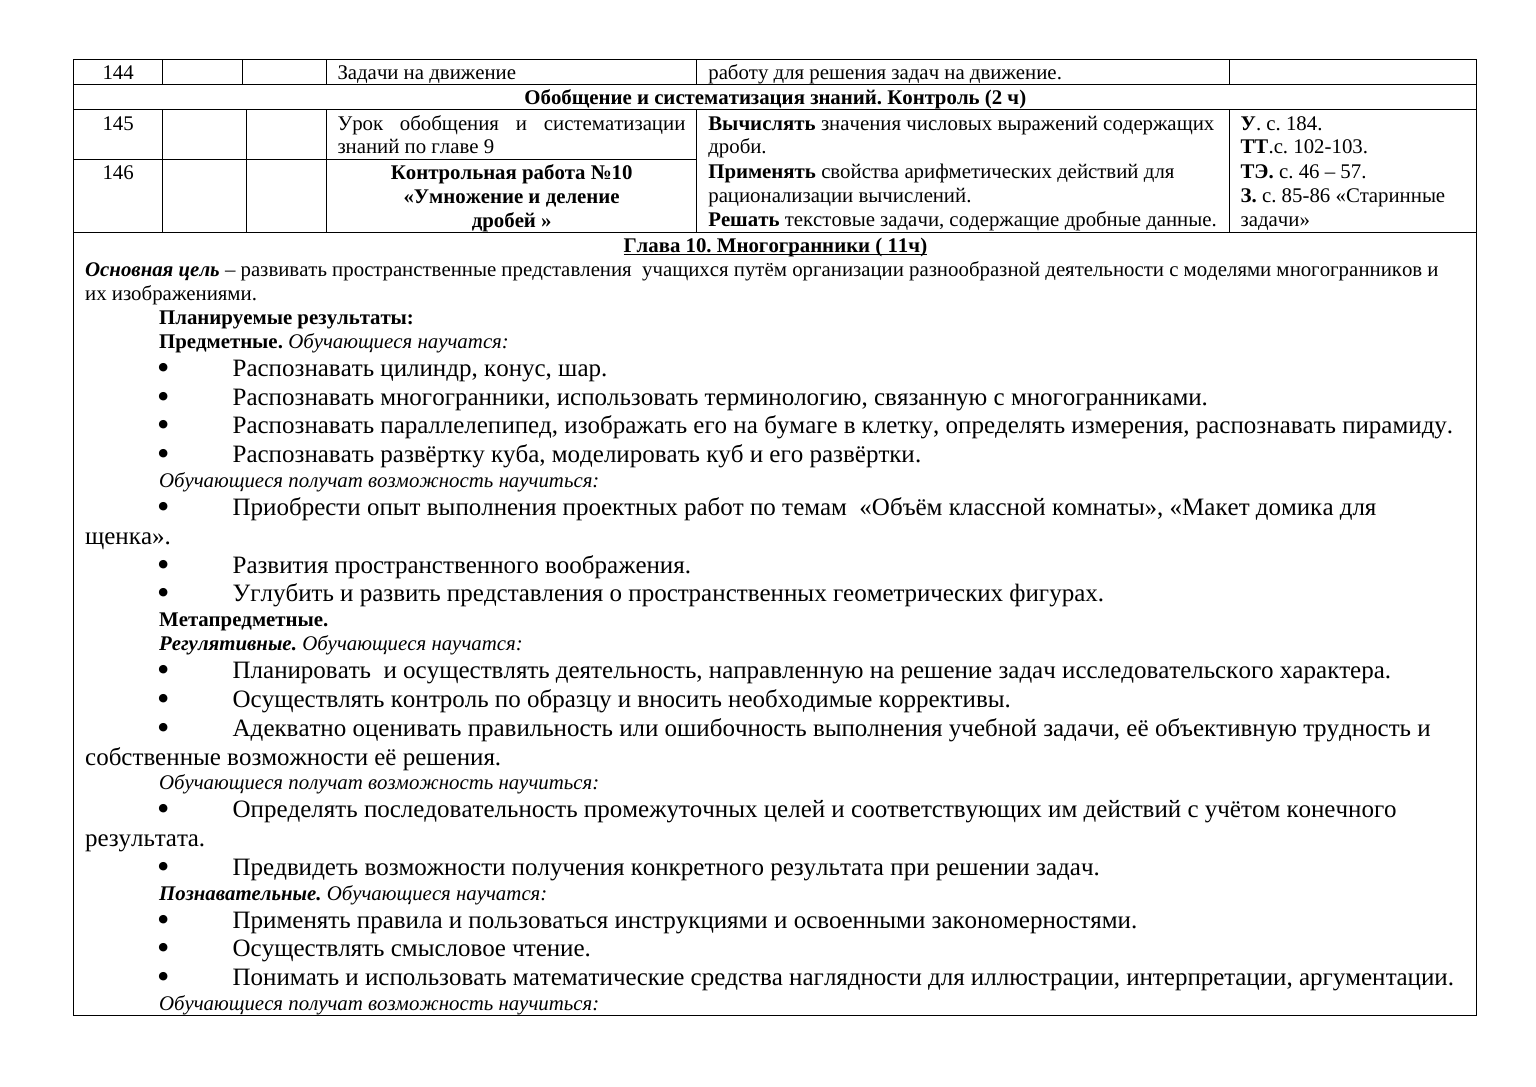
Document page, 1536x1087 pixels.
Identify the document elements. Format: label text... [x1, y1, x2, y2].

table_cell Обобщение и систематизация знаний. Контроль (2 ч) [74, 85, 1476, 109]
table_cell 145 [74, 110, 162, 158]
table_cell [163, 160, 246, 232]
table_cell Задачи на движение [327, 60, 696, 84]
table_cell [74, 233, 1476, 1015]
table_cell [163, 110, 246, 158]
table_cell [247, 160, 326, 232]
table_cell [163, 60, 242, 84]
table_cell У. с. 184. ТТ.с. 102-103. ТЭ. с. 46 – 57. З. с. 85-86 «Старинные задачи» [1230, 110, 1476, 232]
table_cell 144 [74, 60, 162, 84]
table_cell [247, 110, 326, 158]
table_cell Урок обобщения и систематизации знаний по главе 9 [327, 110, 696, 158]
table_cell 146 [74, 160, 162, 232]
table_cell [243, 60, 326, 84]
table_cell Вычислять значения числовых выражений содержащих дроби. Применять свойства арифметических действий для рационализации вычислений. Решать текстовые задачи, содержащие дробные данные. [697, 110, 1229, 232]
table_cell Контрольная работа №10 «Умножение и деление дробей » [327, 160, 696, 232]
